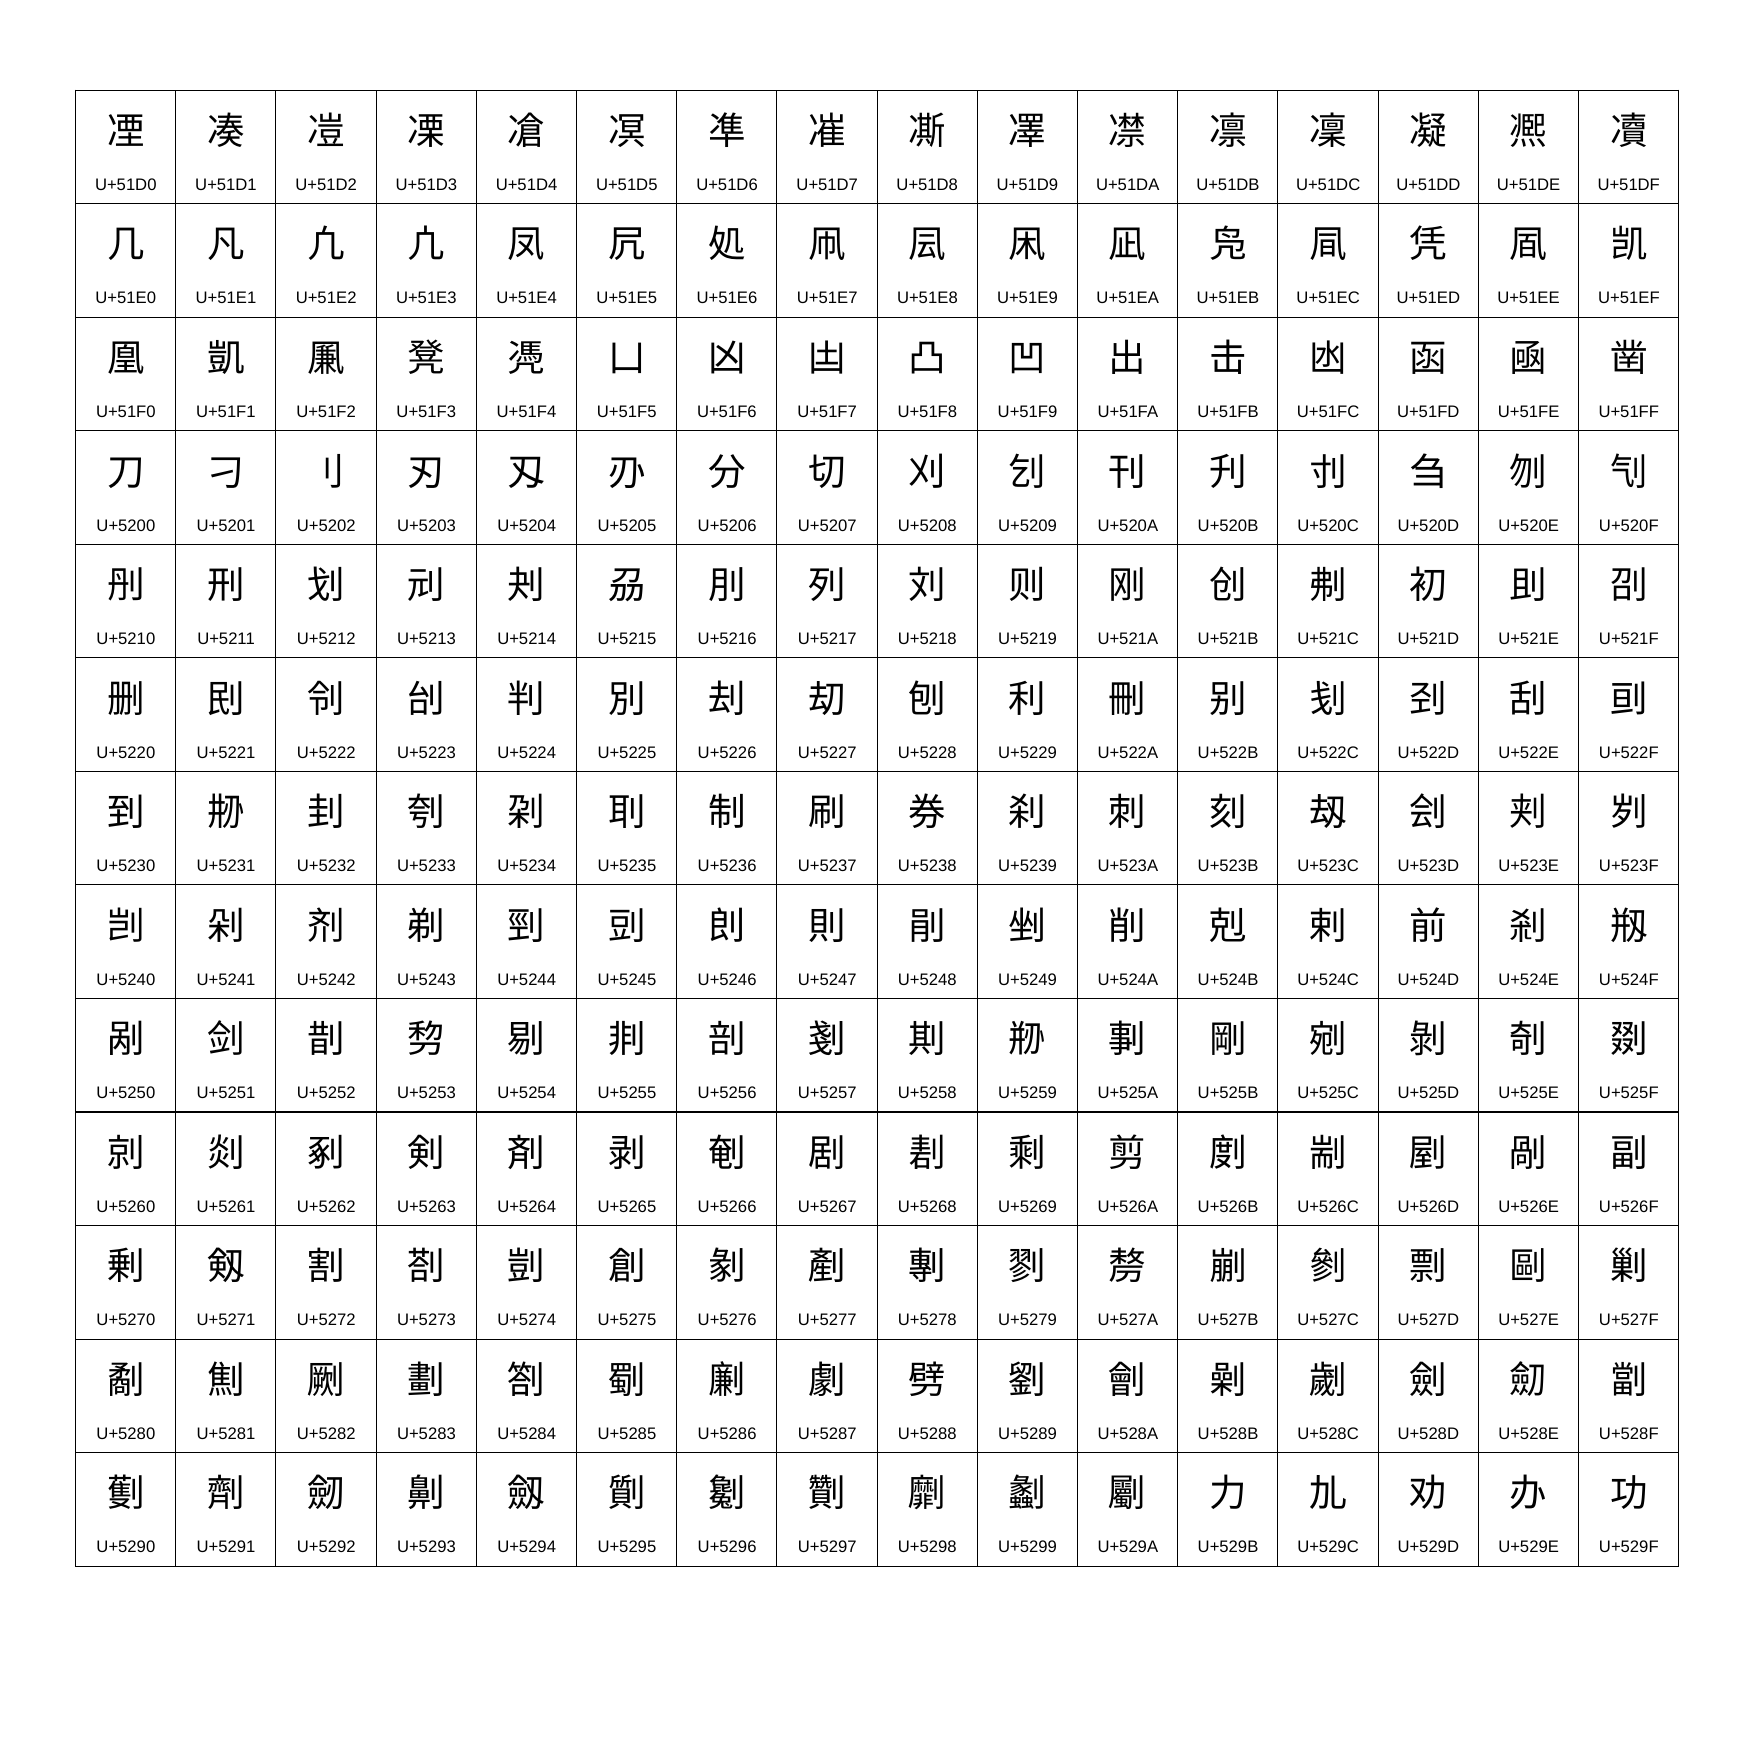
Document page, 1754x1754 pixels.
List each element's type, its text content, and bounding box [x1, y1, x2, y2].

table_cell 凚 U+51DA [1078, 91, 1177, 203]
table_cell 刼 U+523C [1278, 772, 1378, 884]
table_cell 凑 U+51D1 [176, 91, 275, 203]
table_cell 劝 U+529D [1379, 1453, 1478, 1566]
table_cell 创 U+521B [1178, 545, 1277, 657]
table_cell 刁 U+5201 [176, 431, 275, 544]
table_cell 函 U+51FD [1379, 318, 1478, 430]
table_cell 劜 U+529C [1278, 1453, 1378, 1566]
table_cell 劚 U+529A [1078, 1453, 1177, 1566]
table_cell 劍 U+528D [1379, 1340, 1478, 1452]
table_cell 刮 U+522E [1479, 658, 1578, 771]
table_cell 出 U+51FA [1078, 318, 1177, 430]
table_cell 凧 U+51E7 [777, 204, 877, 317]
table_cell 刳 U+5233 [377, 772, 476, 884]
table_cell 凳 U+51F3 [377, 318, 476, 430]
table_cell 劖 U+5296 [677, 1453, 776, 1566]
table_cell 刴 U+5234 [477, 772, 576, 884]
table_cell 剿 U+527F [1579, 1226, 1678, 1338]
table_cell 剧 U+5267 [777, 1113, 877, 1225]
table_cell 分 U+5206 [677, 431, 776, 544]
table_cell 剘 U+5258 [878, 999, 977, 1111]
table_cell 刢 U+5222 [276, 658, 376, 771]
table_cell 劗 U+5297 [777, 1453, 877, 1566]
table_cell 刚 U+521A [1078, 545, 1177, 657]
table_cell 剶 U+5276 [677, 1226, 776, 1338]
table_cell 副 U+526F [1579, 1113, 1678, 1225]
table_cell 処 U+51E6 [677, 204, 776, 317]
table_cell 初 U+521D [1379, 545, 1478, 657]
table_cell 凯 U+51EF [1579, 204, 1678, 317]
table_cell 劕 U+5295 [577, 1453, 676, 1566]
table_cell 功 U+529F [1579, 1453, 1678, 1566]
table_cell 劀 U+5280 [76, 1340, 175, 1452]
table_cell 刪 U+522A [1078, 658, 1177, 771]
table_cell 切 U+5207 [777, 431, 877, 544]
table_cell 剞 U+525E [1479, 999, 1578, 1111]
table_cell 剹 U+5279 [978, 1226, 1077, 1338]
table_cell 剱 U+5271 [176, 1226, 275, 1338]
table_cell 凗 U+51D7 [777, 91, 877, 203]
table_cell 別 U+5225 [577, 658, 676, 771]
table_cell 剖 U+5256 [677, 999, 776, 1111]
table_cell 刷 U+5237 [777, 772, 877, 884]
table_cell 凣 U+51E3 [377, 204, 476, 317]
table_cell 剀 U+5240 [76, 885, 175, 998]
table_cell 到 U+5230 [76, 772, 175, 884]
table_cell 剏 U+524F [1579, 885, 1678, 998]
table_cell 劁 U+5281 [176, 1340, 275, 1452]
table_cell 刌 U+520C [1278, 431, 1378, 544]
table_cell 凒 U+51D2 [276, 91, 376, 203]
table_cell 剬 U+526C [1278, 1113, 1378, 1225]
table_cell 刋 U+520B [1178, 431, 1277, 544]
table_cell 凴 U+51F4 [477, 318, 576, 430]
table_cell 凙 U+51D9 [978, 91, 1077, 203]
table_cell 剄 U+5244 [477, 885, 576, 998]
table_cell 劇 U+5287 [777, 1340, 877, 1452]
table_cell 刂 U+5202 [276, 431, 376, 544]
table_cell 凞 U+51DE [1479, 91, 1578, 203]
table_cell 剳 U+5273 [377, 1226, 476, 1338]
table_cell 刬 U+522C [1278, 658, 1378, 771]
table_cell 刧 U+5227 [777, 658, 877, 771]
table_cell 刭 U+522D [1379, 658, 1478, 771]
table_cell 劘 U+5298 [878, 1453, 977, 1566]
table_cell 剗 U+5257 [777, 999, 877, 1111]
table_cell 劉 U+5289 [978, 1340, 1077, 1452]
table_cell 凛 U+51DB [1178, 91, 1277, 203]
table_cell 券 U+5238 [878, 772, 977, 884]
table_cell 剷 U+5277 [777, 1226, 877, 1338]
table_cell 制 U+5236 [677, 772, 776, 884]
table_cell 凫 U+51EB [1178, 204, 1277, 317]
table_cell 劒 U+5292 [276, 1453, 376, 1566]
table_cell 刏 U+520F [1579, 431, 1678, 544]
table_cell 剅 U+5245 [577, 885, 676, 998]
table_cell 剎 U+524E [1479, 885, 1578, 998]
table_cell 創 U+5275 [577, 1226, 676, 1338]
table_cell 刔 U+5214 [477, 545, 576, 657]
table_cell 办 U+529E [1479, 1453, 1578, 1566]
table_cell 劓 U+5293 [377, 1453, 476, 1566]
table_cell 凪 U+51EA [1078, 204, 1177, 317]
table_cell 剈 U+5248 [878, 885, 977, 998]
table_cell 凩 U+51E9 [978, 204, 1077, 317]
table_cell 凮 U+51EE [1479, 204, 1578, 317]
table_cell 剝 U+525D [1379, 999, 1478, 1111]
table_cell 刵 U+5235 [577, 772, 676, 884]
table_cell 剃 U+5243 [377, 885, 476, 998]
table_cell 劃 U+5283 [377, 1340, 476, 1452]
table_cell 列 U+5217 [777, 545, 877, 657]
table_cell 凲 U+51F2 [276, 318, 376, 430]
table_cell 刾 U+523E [1479, 772, 1578, 884]
table_cell 凬 U+51EC [1278, 204, 1378, 317]
table_cell 剦 U+5266 [677, 1113, 776, 1225]
table_cell 劏 U+528F [1579, 1340, 1678, 1452]
table_cell 剡 U+5261 [176, 1113, 275, 1225]
table_cell 刃 U+5203 [377, 431, 476, 544]
table_cell 凕 U+51D5 [577, 91, 676, 203]
table_cell 凭 U+51ED [1379, 204, 1478, 317]
table_cell 削 U+524A [1078, 885, 1177, 998]
table_cell 剰 U+5270 [76, 1226, 175, 1338]
table_cell 剺 U+527A [1078, 1226, 1177, 1338]
table_cell 劌 U+528C [1278, 1340, 1378, 1452]
table_cell 刜 U+521C [1278, 545, 1378, 657]
table_cell 凷 U+51F7 [777, 318, 877, 430]
table_cell 剣 U+5263 [377, 1113, 476, 1225]
table_cell 刊 U+520A [1078, 431, 1177, 544]
table_cell 刈 U+5208 [878, 431, 977, 544]
table_cell 剋 U+524B [1178, 885, 1277, 998]
table_cell 劎 U+528E [1479, 1340, 1578, 1452]
table_cell 則 U+5247 [777, 885, 877, 998]
table_cell 刨 U+5228 [878, 658, 977, 771]
table_cell 凿 U+51FF [1579, 318, 1678, 430]
table_cell 剨 U+5268 [878, 1113, 977, 1225]
table_cell 劆 U+5286 [677, 1340, 776, 1452]
table_cell 力 U+529B [1178, 1453, 1277, 1566]
table_cell 割 U+5272 [276, 1226, 376, 1338]
table_cell 刖 U+5216 [677, 545, 776, 657]
table_cell 剼 U+527C [1278, 1226, 1378, 1338]
table_cell 剉 U+5249 [978, 885, 1077, 998]
table_cell 剒 U+5252 [276, 999, 376, 1111]
table_cell 劊 U+528A [1078, 1340, 1177, 1452]
table_cell 刎 U+520E [1479, 431, 1578, 544]
table_cell 剙 U+5259 [978, 999, 1077, 1111]
table_cell 别 U+522B [1178, 658, 1277, 771]
table_cell 刟 U+521F [1579, 545, 1678, 657]
table_cell 刉 U+5209 [978, 431, 1077, 544]
table_cell 剟 U+525F [1579, 999, 1678, 1111]
table_cell 凰 U+51F0 [76, 318, 175, 430]
table_cell 剠 U+5260 [76, 1113, 175, 1225]
table_cell 几 U+51E0 [76, 204, 175, 317]
table_cell 刀 U+5200 [76, 431, 175, 544]
table_cell 剂 U+5242 [276, 885, 376, 998]
table_cell 剩 U+5269 [978, 1113, 1077, 1225]
table_cell 凵 U+51F5 [577, 318, 676, 430]
table_cell 劐 U+5290 [76, 1453, 175, 1566]
table_cell 剁 U+5241 [176, 885, 275, 998]
table_cell 剕 U+5255 [577, 999, 676, 1111]
table_cell 劋 U+528B [1178, 1340, 1277, 1452]
table_cell 凡 U+51E1 [176, 204, 275, 317]
table_cell 删 U+5220 [76, 658, 175, 771]
table_cell 劙 U+5299 [978, 1453, 1077, 1566]
table_cell 凟 U+51DF [1579, 91, 1678, 203]
table_cell 刿 U+523F [1579, 772, 1678, 884]
table_cell 剑 U+5251 [176, 999, 275, 1111]
table_cell 剴 U+5274 [477, 1226, 576, 1338]
table_cell 凶 U+51F6 [677, 318, 776, 430]
table_cell 刱 U+5231 [176, 772, 275, 884]
table_cell 凹 U+51F9 [978, 318, 1077, 430]
table_cell 划 U+5212 [276, 545, 376, 657]
table_cell 凼 U+51FC [1278, 318, 1378, 430]
table_cell 剆 U+5246 [677, 885, 776, 998]
table_cell 凝 U+51DD [1379, 91, 1478, 203]
table_cell 刦 U+5226 [677, 658, 776, 771]
table_cell 凘 U+51D8 [878, 91, 977, 203]
table_cell 剸 U+5278 [878, 1226, 977, 1338]
table_cell 凤 U+51E4 [477, 204, 576, 317]
table_cell 剓 U+5253 [377, 999, 476, 1111]
table_cell 劑 U+5291 [176, 1453, 275, 1566]
table_cell 则 U+5219 [978, 545, 1077, 657]
table_cell 凱 U+51F1 [176, 318, 275, 430]
table_cell 凨 U+51E8 [878, 204, 977, 317]
table_cell 剐 U+5250 [76, 999, 175, 1111]
table_cell 剜 U+525C [1278, 999, 1378, 1111]
table_cell 劅 U+5285 [577, 1340, 676, 1452]
table_cell 刯 U+522F [1579, 658, 1678, 771]
table_cell 劈 U+5288 [878, 1340, 977, 1452]
table_cell 利 U+5229 [978, 658, 1077, 771]
table_cell 刕 U+5215 [577, 545, 676, 657]
table_cell 凔 U+51D4 [477, 91, 576, 203]
table_cell 剢 U+5262 [276, 1113, 376, 1225]
table_cell 凖 U+51D6 [677, 91, 776, 203]
table_cell 凜 U+51DC [1278, 91, 1378, 203]
table_cell 剫 U+526B [1178, 1113, 1277, 1225]
table_cell 凾 U+51FE [1479, 318, 1578, 430]
table_cell 刺 U+523A [1078, 772, 1177, 884]
table_cell 剮 U+526E [1479, 1113, 1578, 1225]
table_cell 刲 U+5232 [276, 772, 376, 884]
table_cell 剻 U+527B [1178, 1226, 1277, 1338]
table_cell 击 U+51FB [1178, 318, 1277, 430]
table_cell 剥 U+5265 [577, 1113, 676, 1225]
table_cell 剽 U+527D [1379, 1226, 1478, 1338]
table_cell 剚 U+525A [1078, 999, 1177, 1111]
table_cell 剭 U+526D [1379, 1113, 1478, 1225]
table_cell 刞 U+521E [1479, 545, 1578, 657]
table_cell 劂 U+5282 [276, 1340, 376, 1452]
table_cell 凥 U+51E5 [577, 204, 676, 317]
table_cell 剪 U+526A [1078, 1113, 1177, 1225]
table_cell 刑 U+5211 [176, 545, 275, 657]
table_cell 刣 U+5223 [377, 658, 476, 771]
table_cell 刓 U+5213 [377, 545, 476, 657]
table_cell 凓 U+51D3 [377, 91, 476, 203]
table_cell 剌 U+524C [1278, 885, 1378, 998]
table_cell 刍 U+520D [1379, 431, 1478, 544]
table_cell 前 U+524D [1379, 885, 1478, 998]
table_cell 刽 U+523D [1379, 772, 1478, 884]
table_cell 刐 U+5210 [76, 545, 175, 657]
table_cell 刅 U+5205 [577, 431, 676, 544]
table_cell 判 U+5224 [477, 658, 576, 771]
table_cell 劔 U+5294 [477, 1453, 576, 1566]
table_cell 刻 U+523B [1178, 772, 1277, 884]
table_cell 刹 U+5239 [978, 772, 1077, 884]
table_cell 刡 U+5221 [176, 658, 275, 771]
table_cell 刄 U+5204 [477, 431, 576, 544]
table_cell 剾 U+527E [1479, 1226, 1578, 1338]
table_cell 刘 U+5218 [878, 545, 977, 657]
table_cell 剛 U+525B [1178, 999, 1277, 1111]
table_cell 剔 U+5254 [477, 999, 576, 1111]
table_cell 凸 U+51F8 [878, 318, 977, 430]
table_cell 凐 U+51D0 [76, 91, 175, 203]
table_cell 凢 U+51E2 [276, 204, 376, 317]
table_cell 剤 U+5264 [477, 1113, 576, 1225]
table_cell 劄 U+5284 [477, 1340, 576, 1452]
